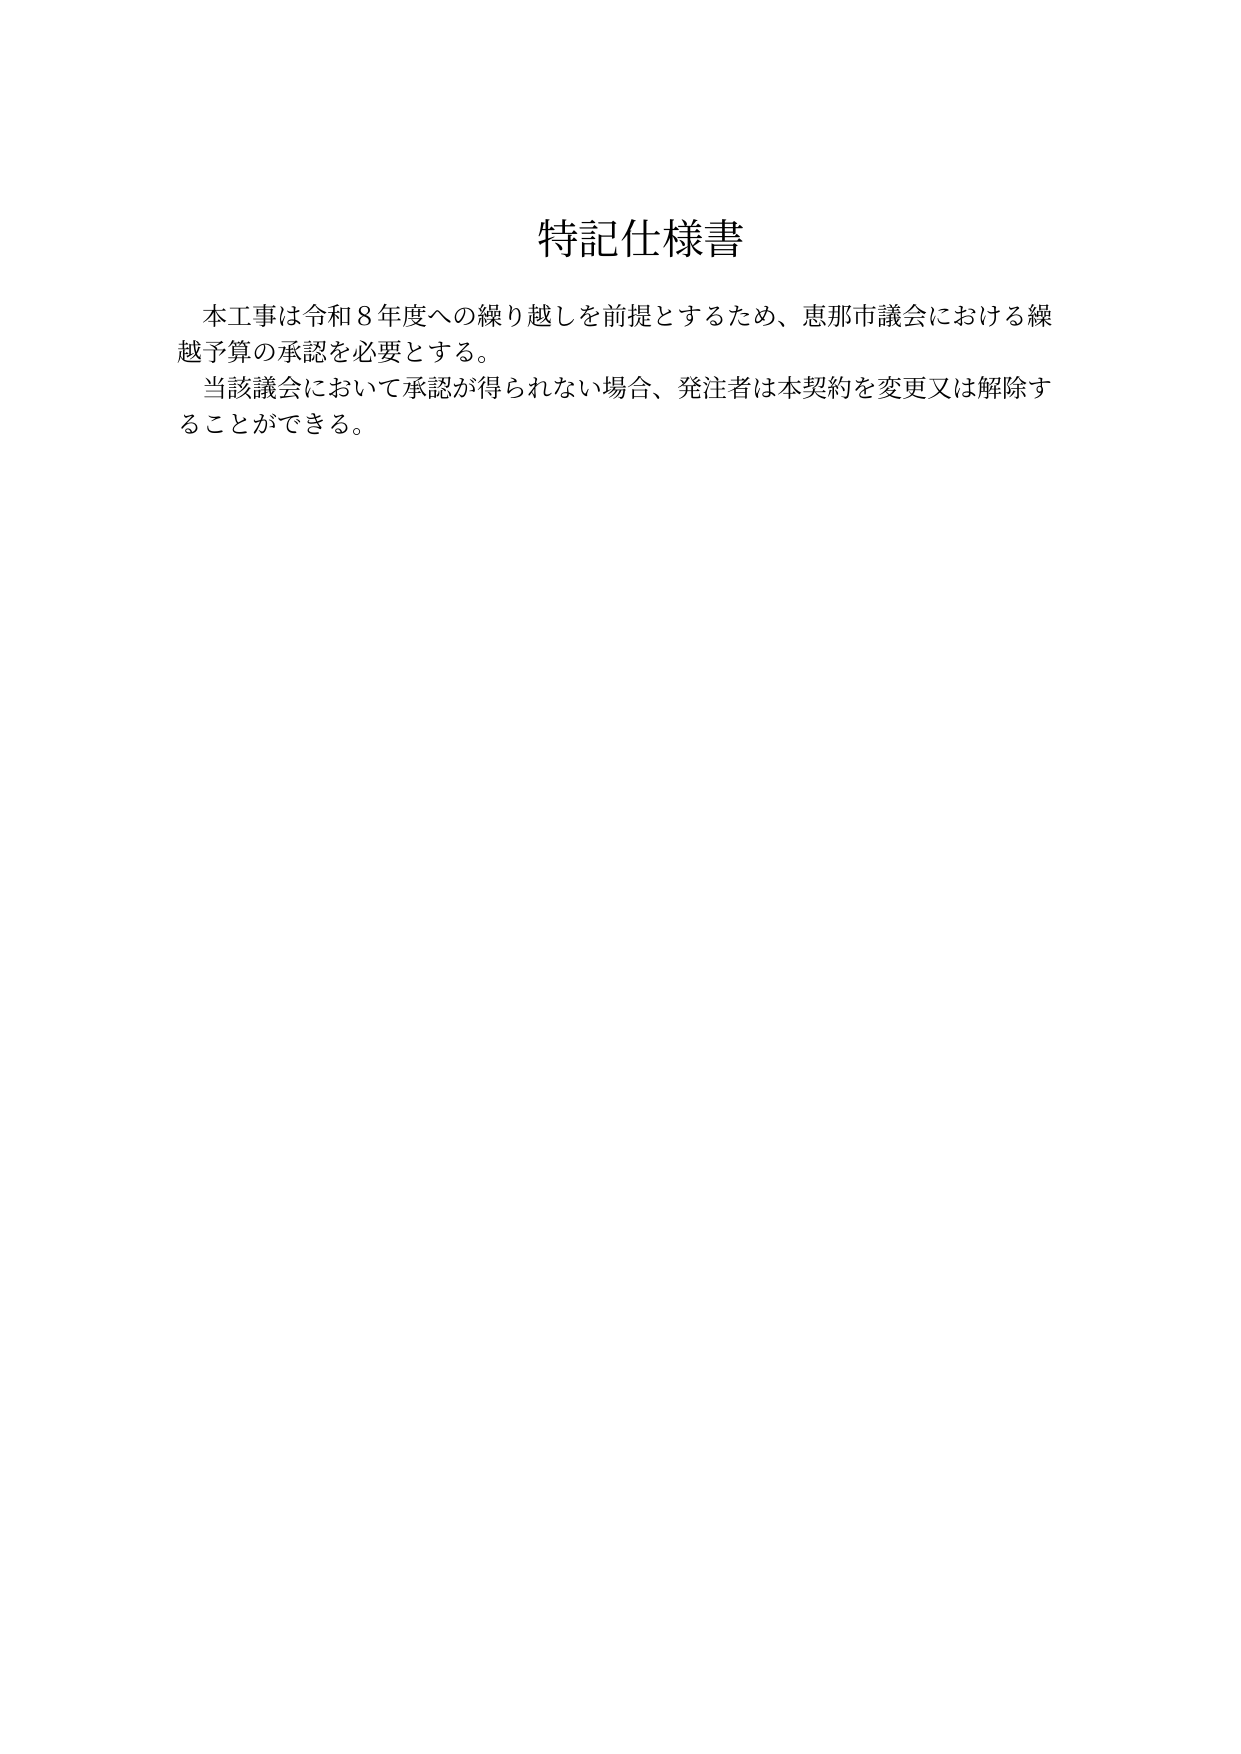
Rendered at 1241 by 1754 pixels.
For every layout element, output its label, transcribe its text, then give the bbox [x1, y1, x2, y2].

text 特記仕様書 [177, 207, 1063, 267]
text 本工事は令和８年度への繰り越しを前提とするため、恵那市議会における繰越予算の承認を必要とする。 [177, 296, 1063, 368]
text 当該議会において承認が得られない場合、発注者は本契約を変更又は解除することができる。 [177, 368, 1063, 440]
